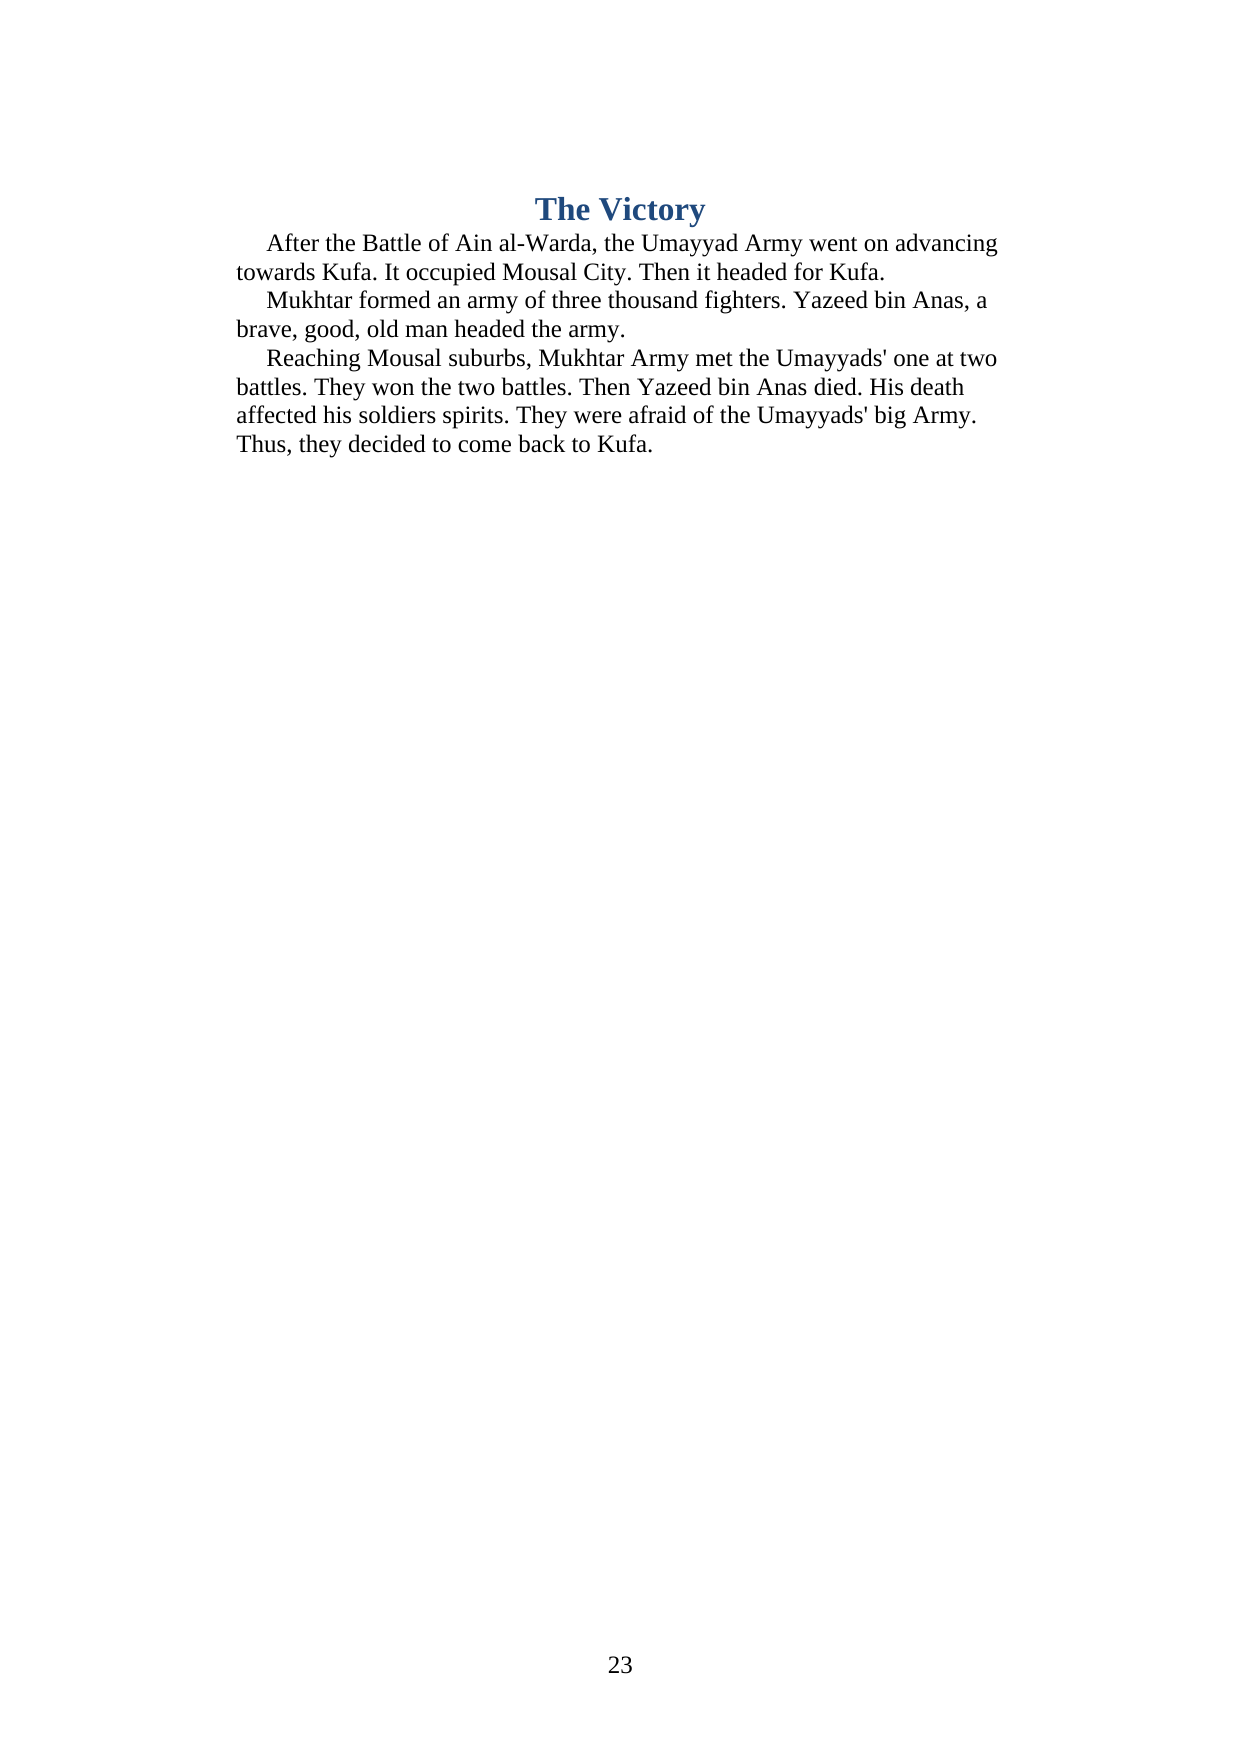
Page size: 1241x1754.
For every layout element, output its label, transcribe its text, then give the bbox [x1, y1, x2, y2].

subtitle The Victory [236, 190, 1004, 228]
text Mukhtar formed an army of three thousand fighters. Yazeed bin Anas, a brave, good, old man headed the army. [236, 286, 1004, 343]
text Reaching Mousal suburbs, Mukhtar Army met the Umayyads' one at two battles. They won the two battles. Then Yazeed bin Anas died. His death affected his soldiers spirits. They were afraid of the Umayyads' big Army. Thus, they decided to come back to Kufa. [236, 343, 1004, 458]
text After the Battle of Ain al-Warda, the Umayyad Army went on advancing towards Kufa. It occupied Mousal City. Then it headed for Kufa. [236, 228, 1004, 286]
